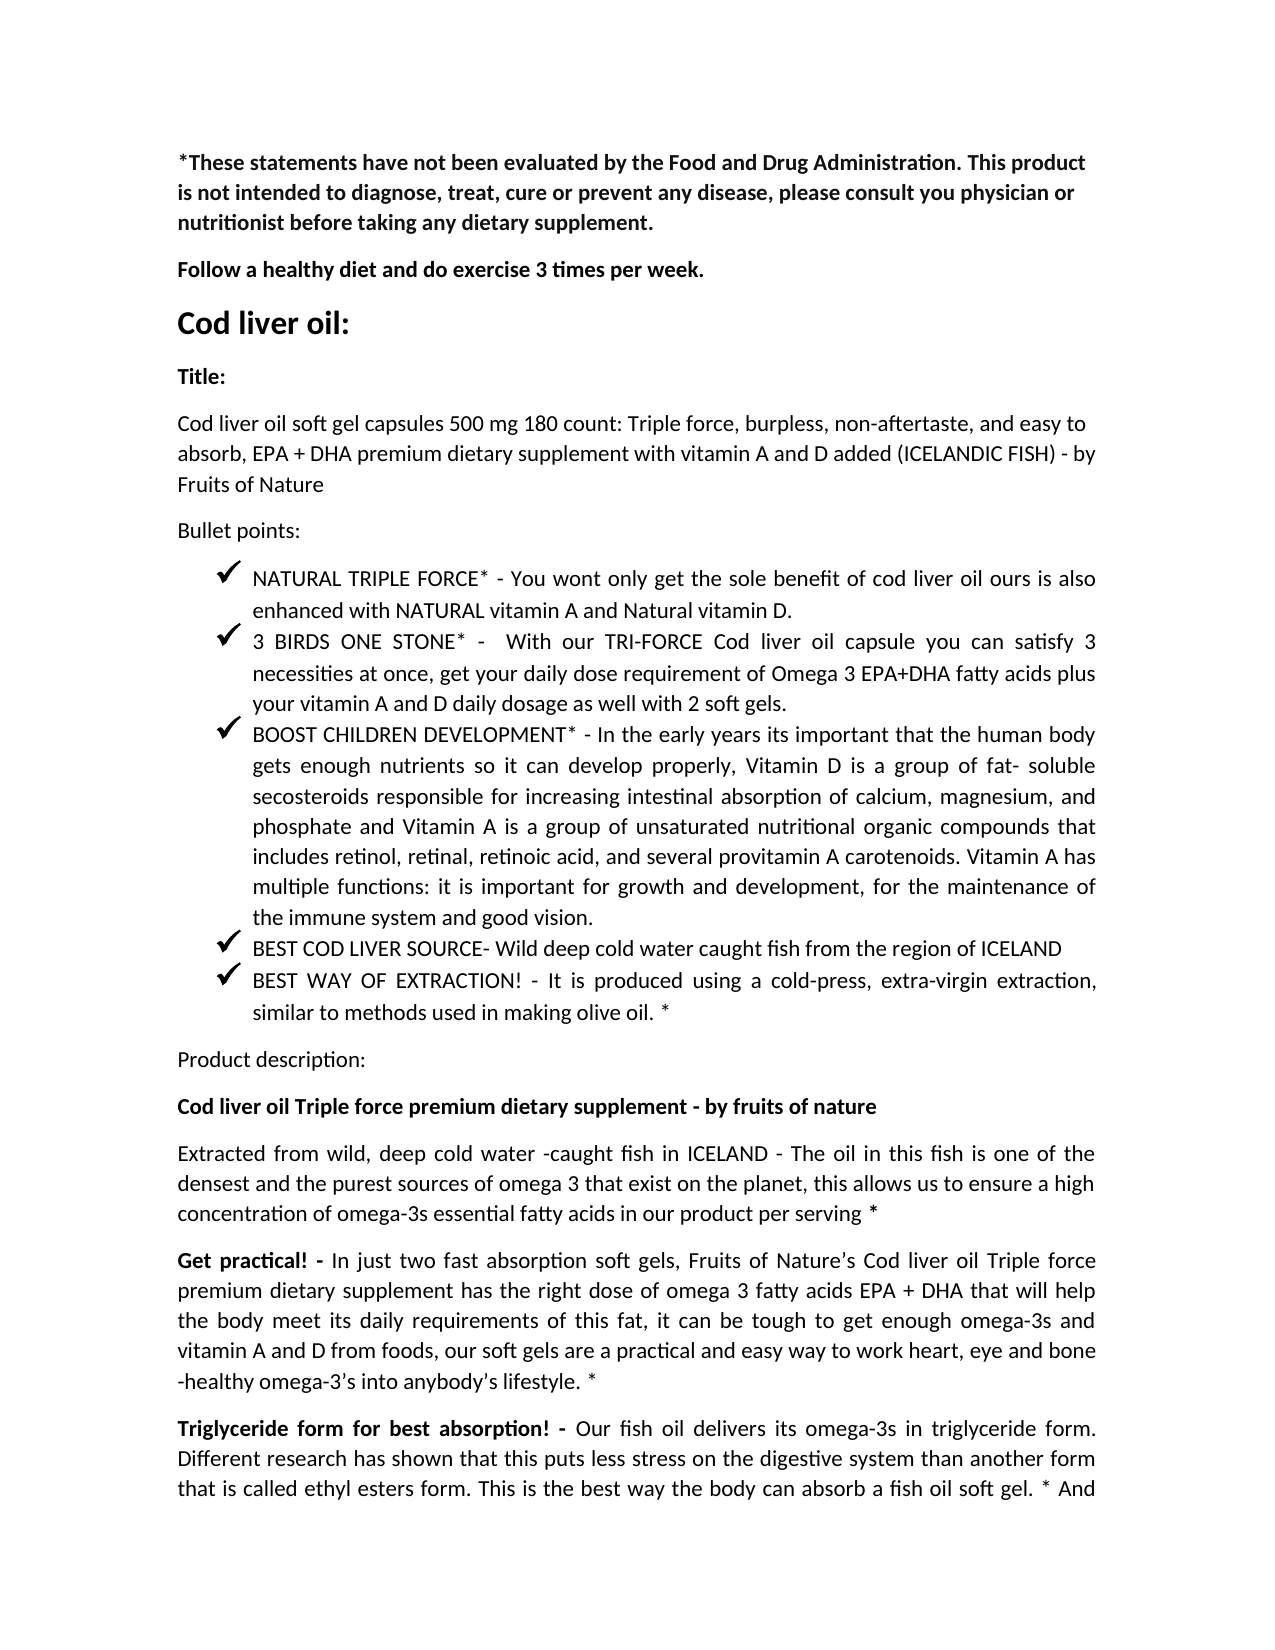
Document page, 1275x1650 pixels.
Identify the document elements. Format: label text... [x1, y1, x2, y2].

list BEST COD LIVER SOURCE- Wild deep cold water caught fish from the region of ICELAND [215, 933, 1098, 963]
list BOOST CHILDREN DEVELOPMENT* - In the early years its important that the human body gets enough nutrients so it can develop properly, Vitamin D is a group of fat- soluble secosteroids responsible for increasing intestinal absorption of calcium, magnesium, and phosphate and Vitamin A is a group of unsaturated nutritional organic compounds that includes retinol, retinal, retinoic acid, and several provitamin A carotenoids. Vitamin A has multiple functions: it is important for growth and development, for the maintenance of the immune system and good vision. [215, 719, 1098, 931]
text Cod liver oil Triple force premium dietary supplement - by fruits of nature [177, 1092, 1098, 1120]
text Get practical! - In just two fast absorption soft gels, Fruits of Nature’s Cod liver oil Triple force premium dietary supplement has the right dose of omega 3 fatty acids EPA + DHA that will help the body meet its daily requirements of this fat, it can be tough to get enough omega-3s and vitamin A and D from foods, our soft gels are a practical and easy way to work heart, eye and bone -healthy omega-3’s into anybody’s lifestyle. * [177, 1246, 1098, 1395]
list BEST WAY OF EXTRACTION! - It is produced using a cold-press, extra-virgin extraction, similar to methods used in making olive oil. * [215, 966, 1098, 1026]
text Cod liver oil: [177, 302, 1098, 342]
list 3 BIRDS ONE STONE* - With our TRI-FORCE Cod liver oil capsule you can satisfy 3 necessities at once, get your daily dose requirement of Omega 3 EPA+DHA fatty acids plus your vitamin A and D daily dosage as well with 2 soft gels. [215, 626, 1098, 717]
text Follow a healthy diet and do exercise 3 times per week. [177, 255, 1098, 283]
text Title: [177, 362, 1098, 390]
text *These statements have not been evaluated by the Food and Drug Administration. This product is not intended to diagnose, treat, cure or prevent any disease, please consult you physician or nutritionist before taking any dietary supplement. [177, 148, 1098, 236]
list NATURAL TRIPLE FORCE* - You wont only get the sole benefit of cod liver oil ours is also enhanced with NATURAL vitamin A and Natural vitamin D. [215, 563, 1098, 624]
text Bullet points: [177, 517, 1098, 544]
text Extracted from wild, deep cold water -caught fish in ICELAND - The oil in this fish is one of the densest and the purest sources of omega 3 that exist on the planet, this allows us to ensure a high concentration of omega-3s essential fatty acids in our product per serving * [177, 1139, 1098, 1227]
text Product description: [177, 1045, 1098, 1073]
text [177, 1414, 1098, 1502]
text Cod liver oil soft gel capsules 500 mg 180 count: Triple force, burpless, non-aftertaste, and easy to absorb, EPA + DHA premium dietary supplement with vitamin A and D added (ICELANDIC FISH) - by Fruits of Nature [177, 409, 1098, 498]
